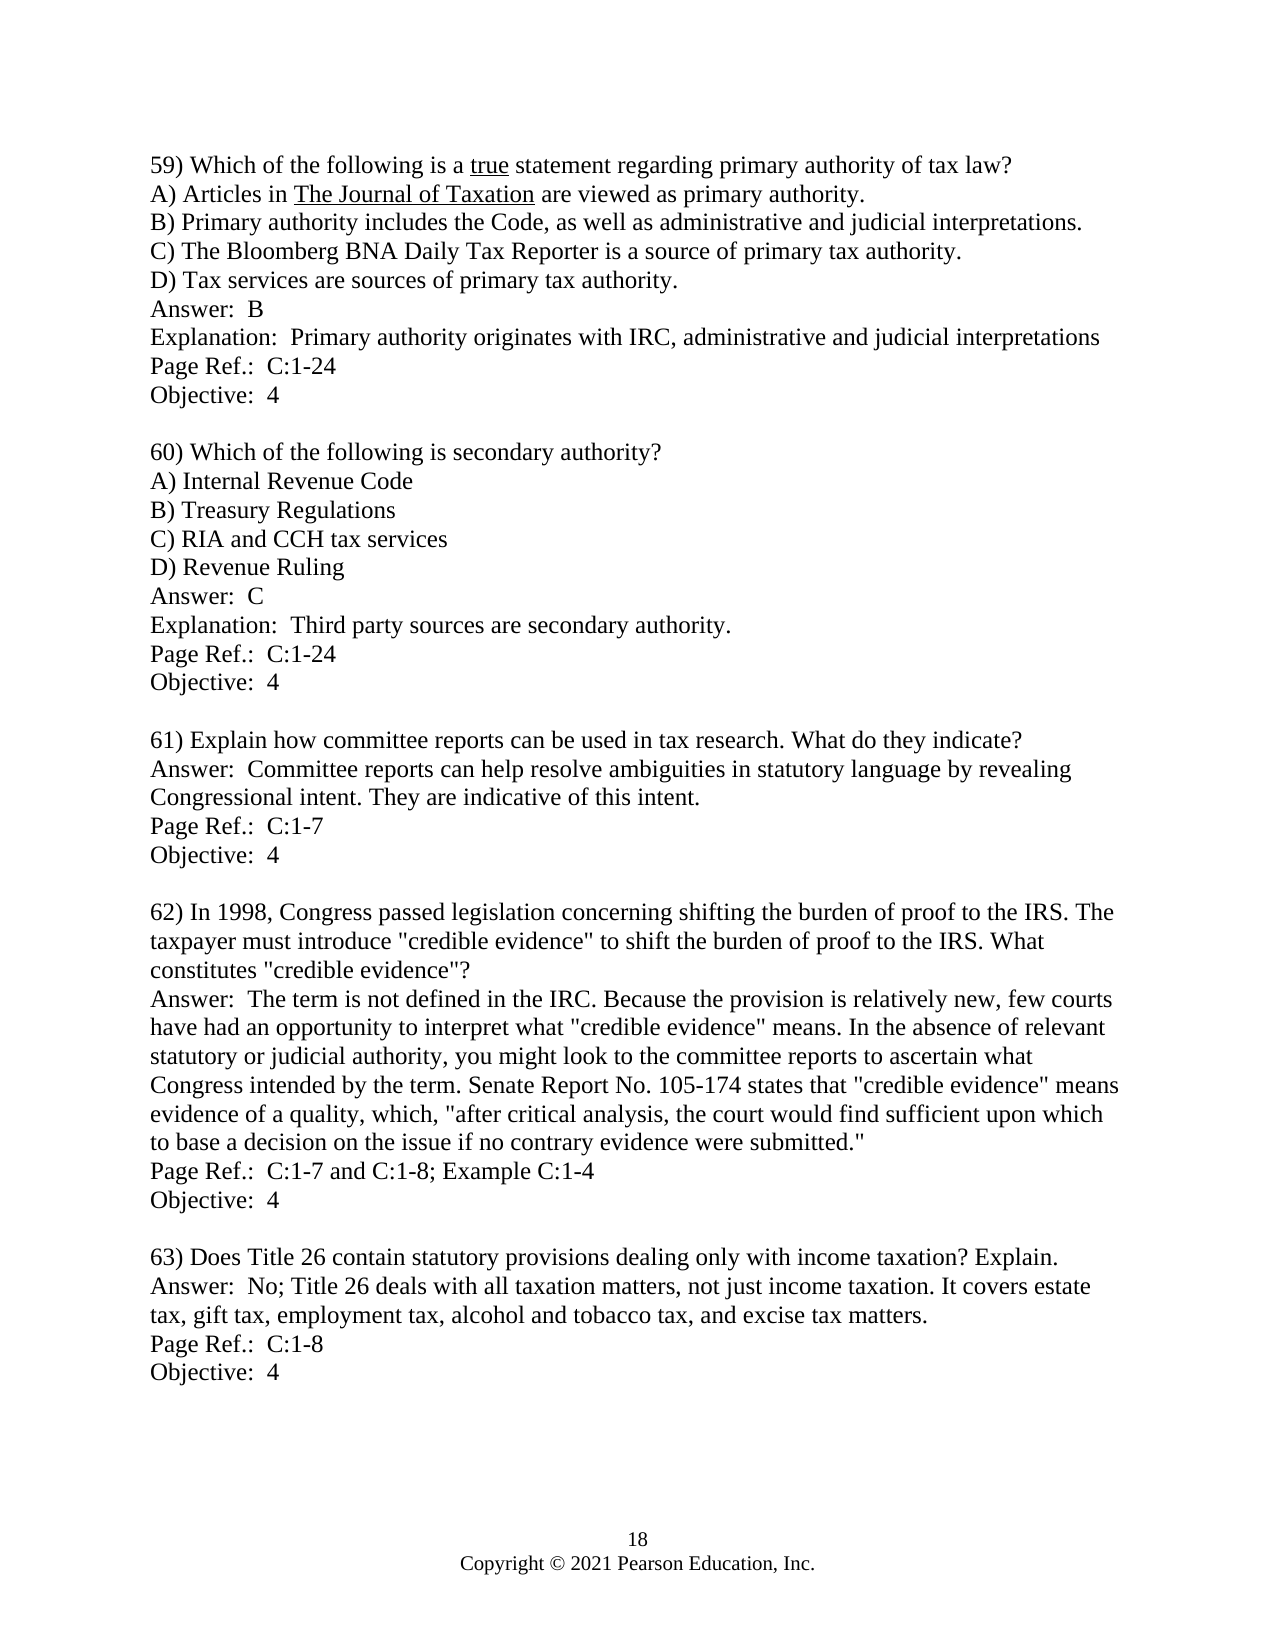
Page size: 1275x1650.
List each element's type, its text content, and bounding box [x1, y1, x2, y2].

text B) Primary authority includes the Code, as well as administrative and judicial interpretations. [150, 207, 1125, 236]
text C) The Bloomberg BNA Daily Tax Reporter is a source of primary tax authority. [150, 236, 1125, 265]
text 59) Which of the following is a true statement regarding primary authority of tax law? [150, 150, 1125, 179]
text 60) Which of the following is secondary authority? [150, 437, 1125, 466]
text B) Treasury Regulations [150, 495, 1125, 524]
text Page Ref.: C:1-8 [150, 1329, 1125, 1357]
text Objective: 4 [150, 840, 1125, 869]
text Page Ref.: C:1-7 and C:1-8; Example C:1-4 [150, 1156, 1125, 1185]
text Page Ref.: C:1-24 [150, 639, 1125, 667]
text 63) Does Title 26 contain statutory provisions dealing only with income taxation? Explain. [150, 1242, 1125, 1271]
text D) Tax services are sources of primary tax authority. [150, 265, 1125, 294]
text Explanation: Third party sources are secondary authority. [150, 610, 1125, 639]
text C) RIA and CCH tax services [150, 524, 1125, 552]
text A) Internal Revenue Code [150, 466, 1125, 495]
text D) Revenue Ruling [150, 552, 1125, 581]
text 61) Explain how committee reports can be used in tax research. What do they indicate? [150, 725, 1125, 754]
text Objective: 4 [150, 380, 1125, 409]
text Answer: The term is not defined in the IRC. Because the provision is relatively new, few courts have had an opportunity to interpret what "credible evidence" means. In the absence of relevant statutory or judicial authority, you might look to the committee reports to ascertain what Congress intended by the term. Senate Report No. 105-174 states that "credible evidence" means evidence of a quality, which, "after critical analysis, the court would find sufficient upon which to base a decision on the issue if no contrary evidence were submitted." [150, 984, 1125, 1156]
text Page Ref.: C:1-7 [150, 811, 1125, 840]
text A) Articles in The Journal of Taxation are viewed as primary authority. [150, 179, 1125, 207]
text Page Ref.: C:1-24 [150, 351, 1125, 380]
text Answer: C [150, 581, 1125, 610]
text Objective: 4 [150, 1357, 1125, 1386]
text Explanation: Primary authority originates with IRC, administrative and judicial interpretations [150, 322, 1125, 351]
text Answer: Committee reports can help resolve ambiguities in statutory language by revealing Congressional intent. They are indicative of this intent. [150, 754, 1125, 811]
text Answer: B [150, 294, 1125, 322]
text Objective: 4 [150, 667, 1125, 696]
text Answer: No; Title 26 deals with all taxation matters, not just income taxation. It covers estate tax, gift tax, employment tax, alcohol and tobacco tax, and excise tax matters. [150, 1271, 1125, 1329]
text Objective: 4 [150, 1185, 1125, 1214]
text 62) In 1998, Congress passed legislation concerning shifting the burden of proof to the IRS. The taxpayer must introduce "credible evidence" to shift the burden of proof to the IRS. What constitutes "credible evidence"? [150, 897, 1125, 984]
